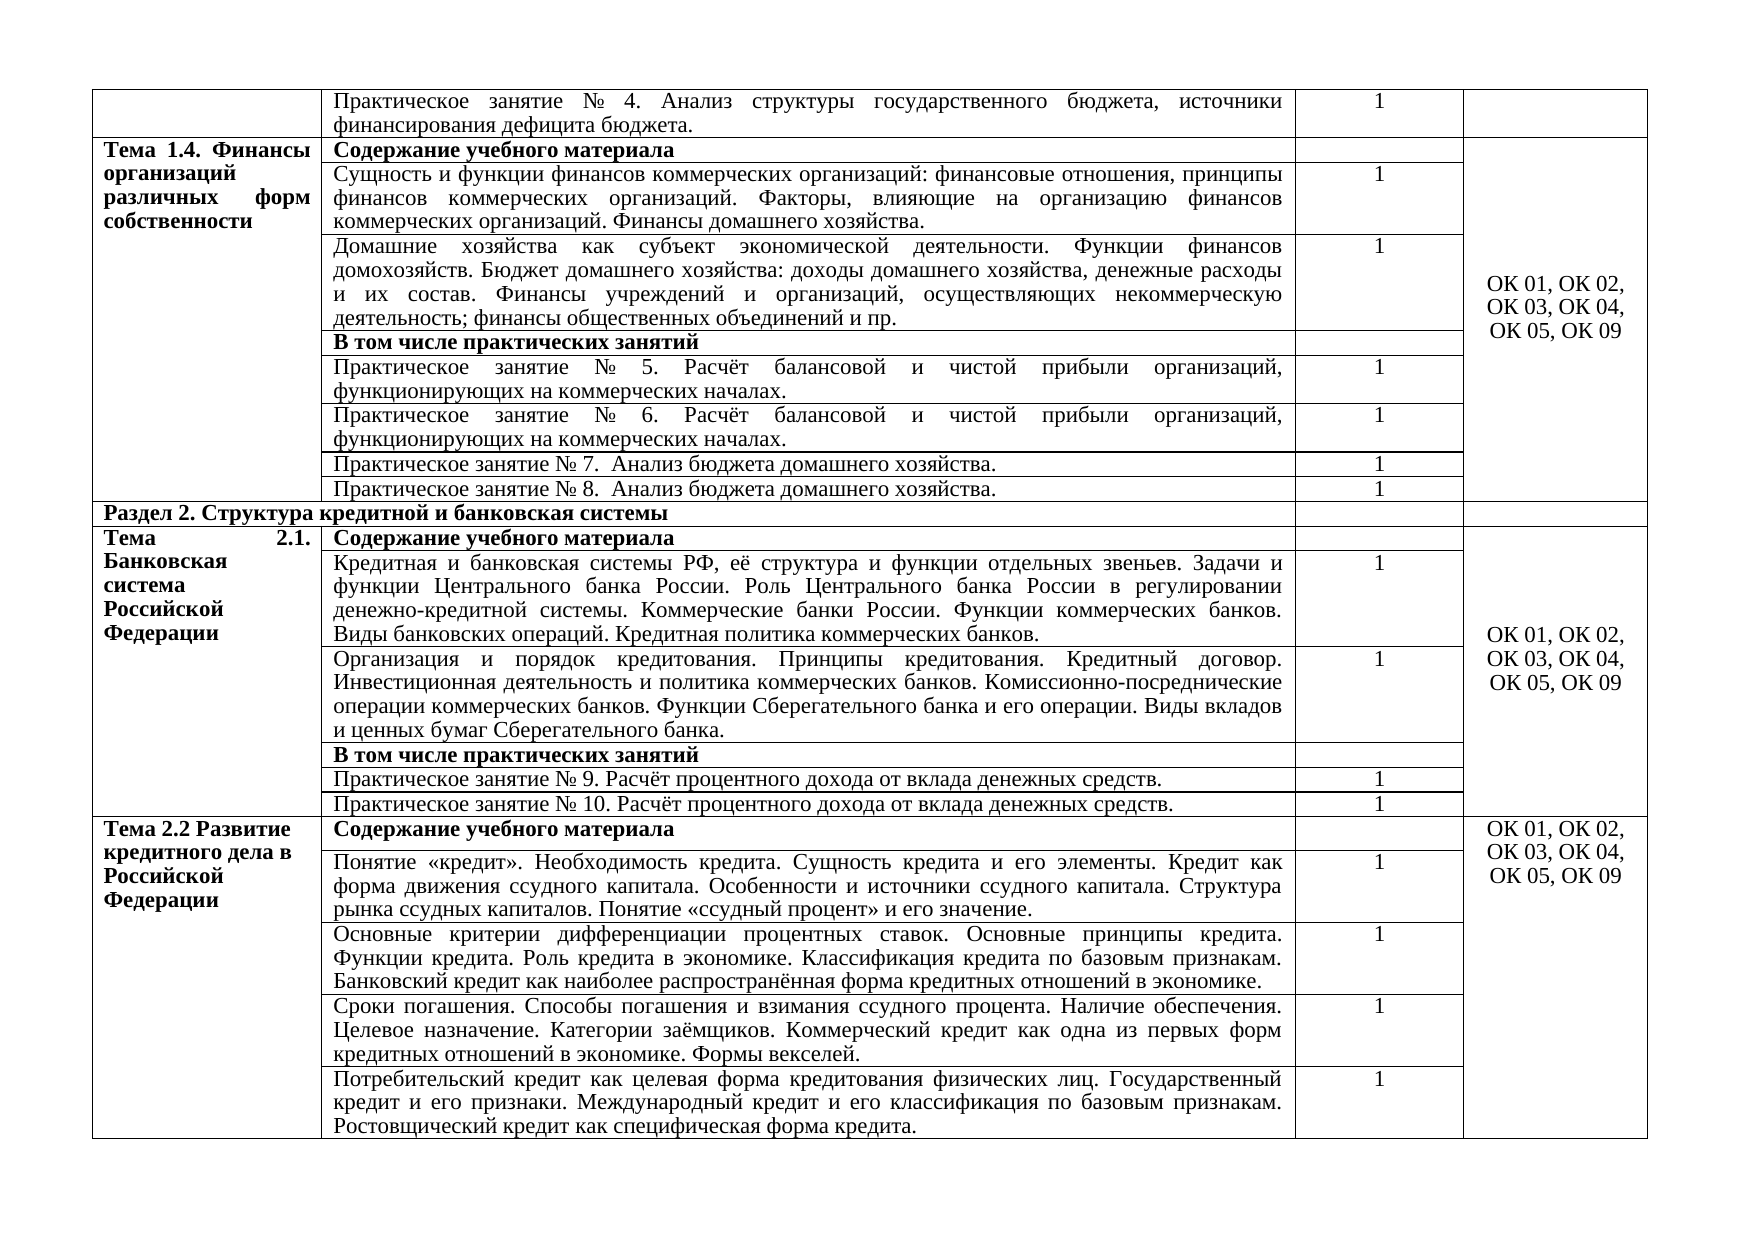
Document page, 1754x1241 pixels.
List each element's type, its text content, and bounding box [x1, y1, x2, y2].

table_cell Практическое занятие № 7. Анализ бюджета домашнего хозяйства. [322, 453, 1295, 476]
table_cell 1 [1296, 1067, 1463, 1138]
table_cell 1 [1296, 851, 1463, 922]
table_cell Кредитная и банковская системы РФ, её структура и функции отдельных звеньев. Задачи и функции Центрального банка России. Роль Центрального банка России в регулировании денежно-кредитной системы. Коммерческие банки России. Функции коммерческих банков. Виды банковских операций. Кредитная политика коммерческих банков. [322, 551, 1295, 646]
table_cell 1 [1296, 551, 1463, 646]
table_cell Тема 1.4. Финансы организаций различных форм собственности [93, 138, 321, 501]
table_cell Тема 2.2 Развитие кредитного дела в Российской Федерации [93, 817, 321, 1138]
table_cell 1 [1296, 477, 1463, 501]
table_cell ОК 01, ОК 02, ОК 03, ОК 04, ОК 05, ОК 09 [1464, 527, 1647, 816]
table_cell Практическое занятие № 9. Расчёт процентного дохода от вклада денежных средств. [322, 768, 1295, 791]
table_cell [1296, 527, 1463, 550]
table_cell [1296, 817, 1463, 849]
table_cell Домашние хозяйства как субъект экономической деятельности. Функции финансов домохозяйств. Бюджет домашнего хозяйства: доходы домашнего хозяйства, денежные расходы и их состав. Финансы учреждений и организаций, осуществляющих некоммерческую деятельность; финансы общественных объединений и пр. [322, 235, 1295, 330]
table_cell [1464, 138, 1647, 501]
table_cell 1 [1296, 453, 1463, 476]
table_cell Организация и порядок кредитования. Принципы кредитования. Кредитный договор. Инвестиционная деятельность и политика коммерческих банков. Комиссионно-посреднические операции коммерческих банков. Функции Сберегательного банка и его операции. Виды вкладов и ценных бумаг Сберегательного банка. [322, 647, 1295, 742]
table_cell 1 [1296, 768, 1463, 791]
table_cell [1296, 138, 1463, 162]
table_cell 1 [1296, 647, 1463, 742]
table_cell Сущность и функции финансов коммерческих организаций: финансовые отношения, принципы финансов коммерческих организаций. Факторы, влияющие на организацию финансов коммерческих организаций. Финансы домашнего хозяйства. [322, 163, 1295, 234]
table_cell 1 [1296, 163, 1463, 234]
table_cell 1 [1296, 923, 1463, 994]
table_cell [1296, 331, 1463, 354]
table_cell Тема 2.1. Банковская система Российской Федерации [93, 527, 321, 816]
table_cell Практическое занятие № 8. Анализ бюджета домашнего хозяйства. [322, 477, 1295, 501]
table_cell Практическое занятие № 10. Расчёт процентного дохода от вклада денежных средств. [322, 793, 1295, 816]
table_cell [1464, 502, 1647, 526]
table_cell Практическое занятие № 6. Расчёт балансовой и чистой прибыли организаций, функционирующих на коммерческих началах. [322, 404, 1295, 451]
table_cell [1296, 502, 1463, 526]
table_cell 1 [1296, 90, 1463, 137]
table_cell 1 [1296, 793, 1463, 816]
table_cell Раздел 2. Структура кредитной и банковская системы [93, 502, 1295, 526]
table_cell В том числе практических занятий [322, 743, 1295, 767]
table_cell Содержание учебного материала [322, 527, 1295, 550]
table_cell Основные критерии дифференциации процентных ставок. Основные принципы кредита. Функции кредита. Роль кредита в экономике. Классификация кредита по базовым признакам. Банковский кредит как наиболее распространённая форма кредитных отношений в экономике. [322, 923, 1295, 994]
table_cell Практическое занятие № 5. Расчёт балансовой и чистой прибыли организаций, функционирующих на коммерческих началах. [322, 356, 1295, 403]
table_cell Содержание учебного материала [322, 138, 1295, 162]
table_cell Содержание учебного материала [322, 817, 1295, 849]
table_cell 1 [1296, 404, 1463, 451]
table_cell В том числе практических занятий [322, 331, 1295, 354]
table_cell 1 [1296, 995, 1463, 1066]
table_cell Потребительский кредит как целевая форма кредитования физических лиц. Государственный кредит и его признаки. Международный кредит и его классификация по базовым признакам. Ростовщический кредит как специфическая форма кредита. [322, 1067, 1295, 1138]
table_cell 1 [1296, 356, 1463, 403]
table_cell Понятие «кредит». Необходимость кредита. Сущность кредита и его элементы. Кредит как форма движения ссудного капитала. Особенности и источники ссудного капитала. Структура рынка ссудных капиталов. Понятие «ссудный процент» и его значение. [322, 851, 1295, 922]
table_cell [1296, 743, 1463, 767]
table_cell Практическое занятие № 4. Анализ структуры государственного бюджета, источники финансирования дефицита бюджета. [322, 90, 1295, 137]
table_cell 1 [1296, 235, 1463, 330]
table_cell ОК 01, ОК 02, ОК 03, ОК 04, ОК 05, ОК 09 [1464, 817, 1647, 1138]
table_cell Сроки погашения. Способы погашения и взимания ссудного процента. Наличие обеспечения. Целевое назначение. Категории заёмщиков. Коммерческий кредит как одна из первых форм кредитных отношений в экономике. Формы векселей. [322, 995, 1295, 1066]
